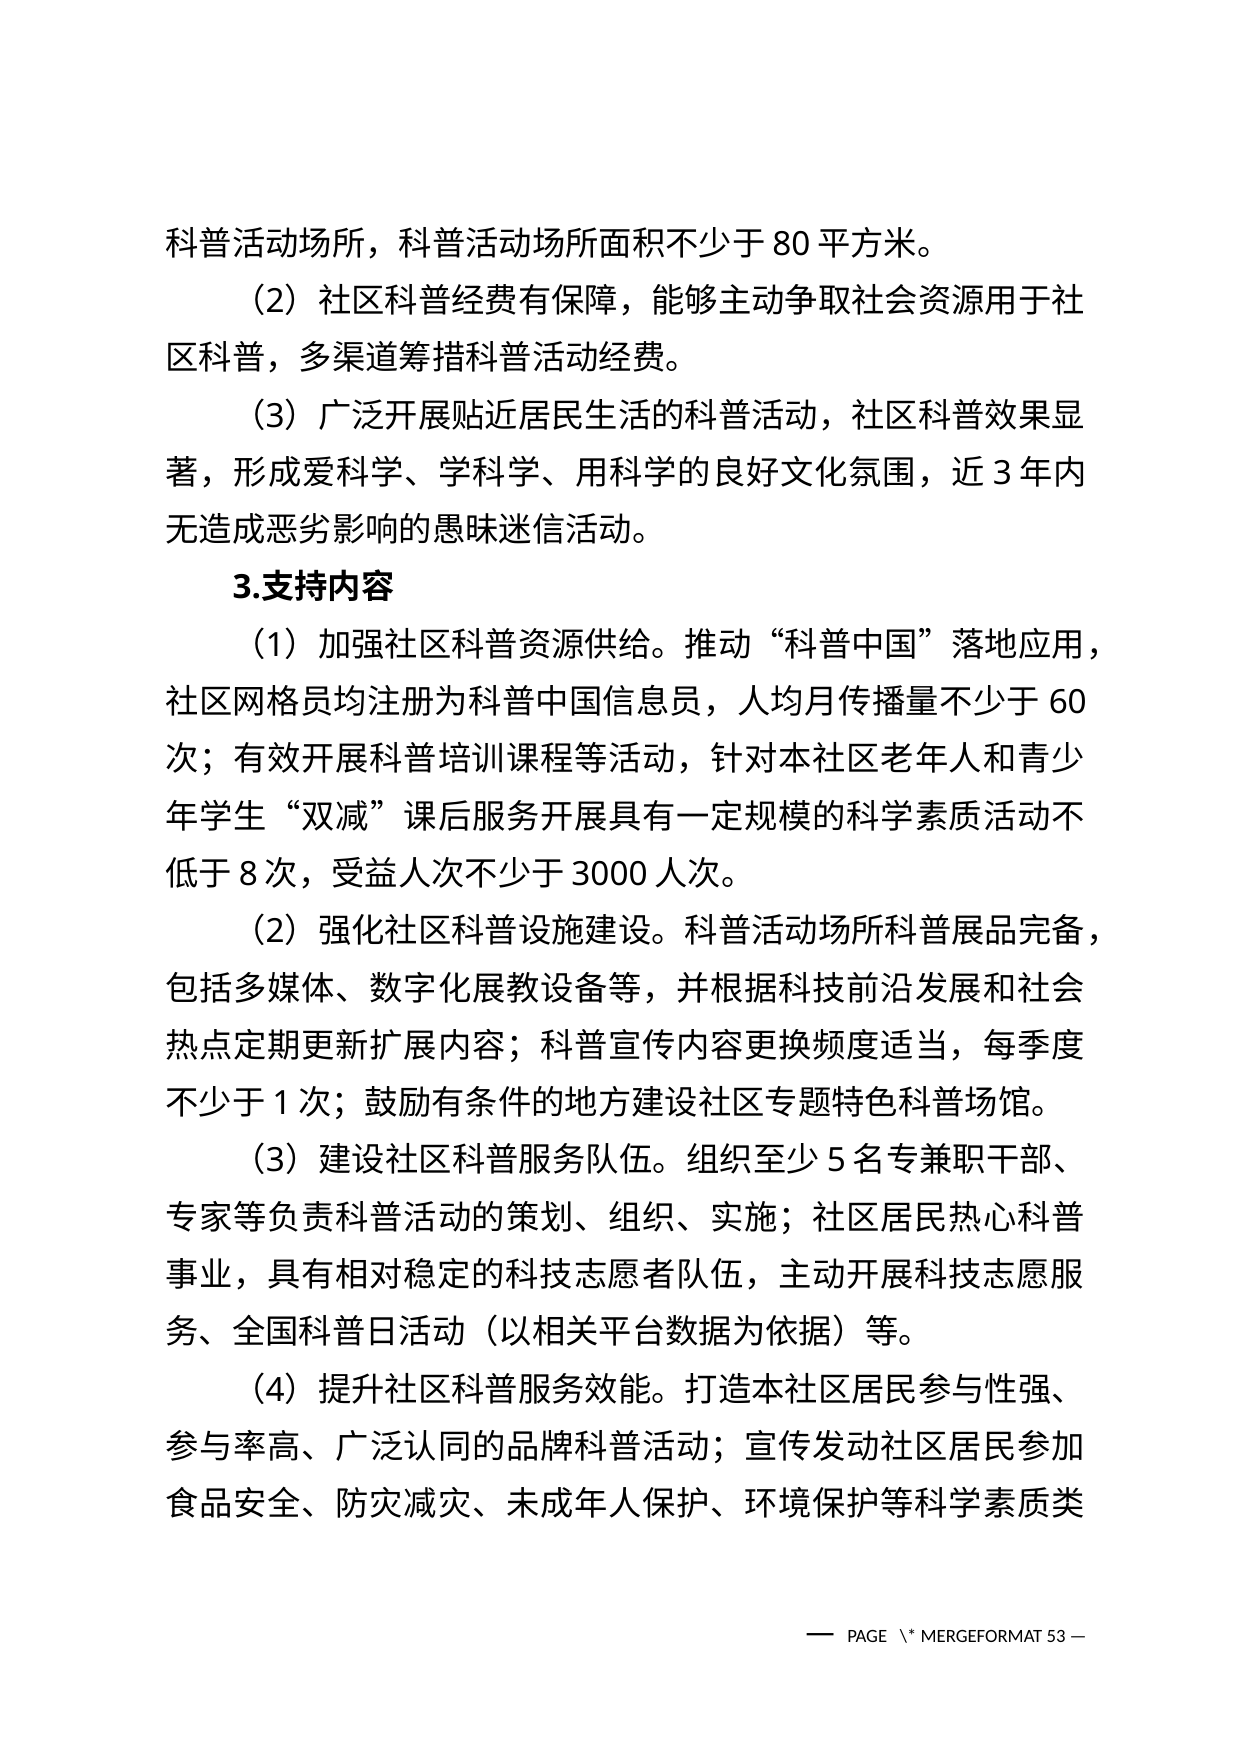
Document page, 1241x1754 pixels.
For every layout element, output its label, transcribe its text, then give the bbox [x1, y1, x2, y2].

text （2）强化社区科普设施建设。科普活动场所科普展品完备，包括多媒体、数字化展教设备等，并根据科技前沿发展和社会热点定期更新扩展内容；科普宣传内容更换频度适当，每季度不少于1次；鼓励有条件的地方建设社区专题特色科普场馆。 [165, 897, 1087, 1126]
text 3.支持内容 [165, 553, 1087, 610]
text （1）加强社区科普资源供给。推动“科普中国”落地应用，社区网格员均注册为科普中国信息员，人均月传播量不少于60次；有效开展科普培训课程等活动，针对本社区老年人和青少年学生“双减”课后服务开展具有一定规模的科学素质活动不低于8次，受益人次不少于3000人次。 [165, 610, 1087, 897]
text （3）广泛开展贴近居民生活的科普活动，社区科普效果显著，形成爱科学、学科学、用科学的良好文化氛围，近3年内无造成恶劣影响的愚昧迷信活动。 [165, 381, 1087, 553]
text （3）建设社区科普服务队伍。组织至少5名专兼职干部、专家等负责科普活动的策划、组织、实施；社区居民热心科普事业，具有相对稳定的科技志愿者队伍，主动开展科技志愿服务、全国科普日活动（以相关平台数据为依据）等。 [165, 1126, 1087, 1355]
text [165, 1355, 1087, 1527]
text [165, 209, 1087, 267]
text （2）社区科普经费有保障，能够主动争取社会资源用于社区科普，多渠道筹措科普活动经费。 [165, 267, 1087, 381]
